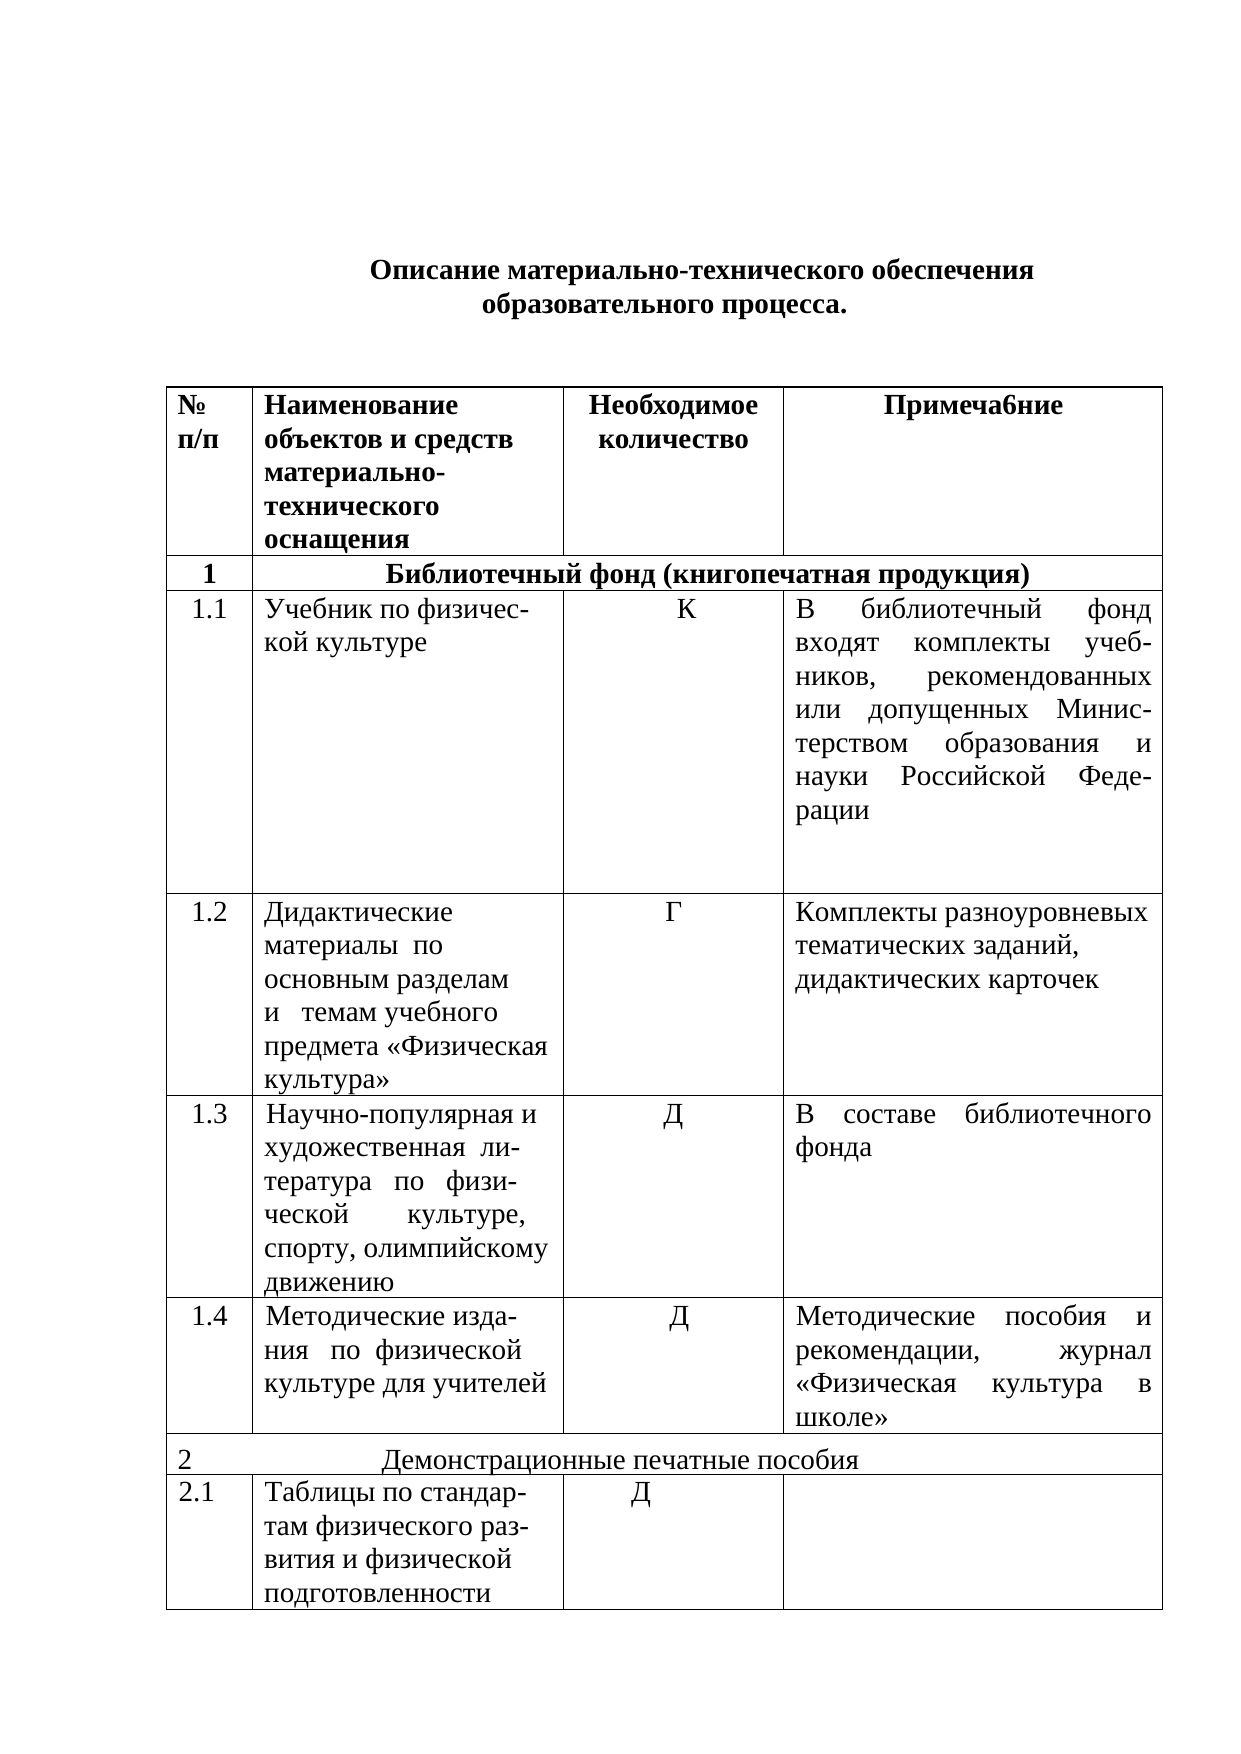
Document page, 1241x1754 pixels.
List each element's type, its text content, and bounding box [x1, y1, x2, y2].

table_cell 2.1 [167, 1475, 252, 1609]
table_cell 1.2 [167, 894, 252, 1095]
table_cell Учебник по физической культуре [253, 591, 563, 893]
table_cell Д [564, 1096, 783, 1297]
table_header Необходимое количество [564, 388, 783, 555]
table_cell 1.4 [167, 1298, 252, 1432]
table_cell Комплекты разноуровневых тематических заданий, дидактических карточек [784, 894, 1162, 1095]
table_cell Методические издания по физической культуре для учителей [253, 1298, 563, 1432]
table_cell Г [564, 894, 783, 1095]
table_header Наименование объектов и средств материально-технического оснащения [253, 388, 563, 555]
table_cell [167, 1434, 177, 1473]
table_cell К [564, 591, 783, 893]
table_cell 1.3 [167, 1096, 252, 1297]
table_header Примеча6ние [784, 388, 1162, 555]
table_cell Д [564, 1475, 783, 1609]
table_cell 1.1 [167, 591, 252, 893]
table_cell 1 [167, 556, 252, 590]
table_cell В составе библиотечного фонда [784, 1096, 1162, 1297]
table_cell Библиотечный фонд (книгопечатная продукция) [253, 556, 1162, 590]
table_header № п/п [167, 388, 252, 555]
text Описание материально-технического обеспечения образовательного процесса. [177, 252, 1152, 319]
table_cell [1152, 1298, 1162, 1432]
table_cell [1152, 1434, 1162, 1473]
table_cell Д [564, 1298, 783, 1432]
table_cell [784, 1475, 1162, 1609]
